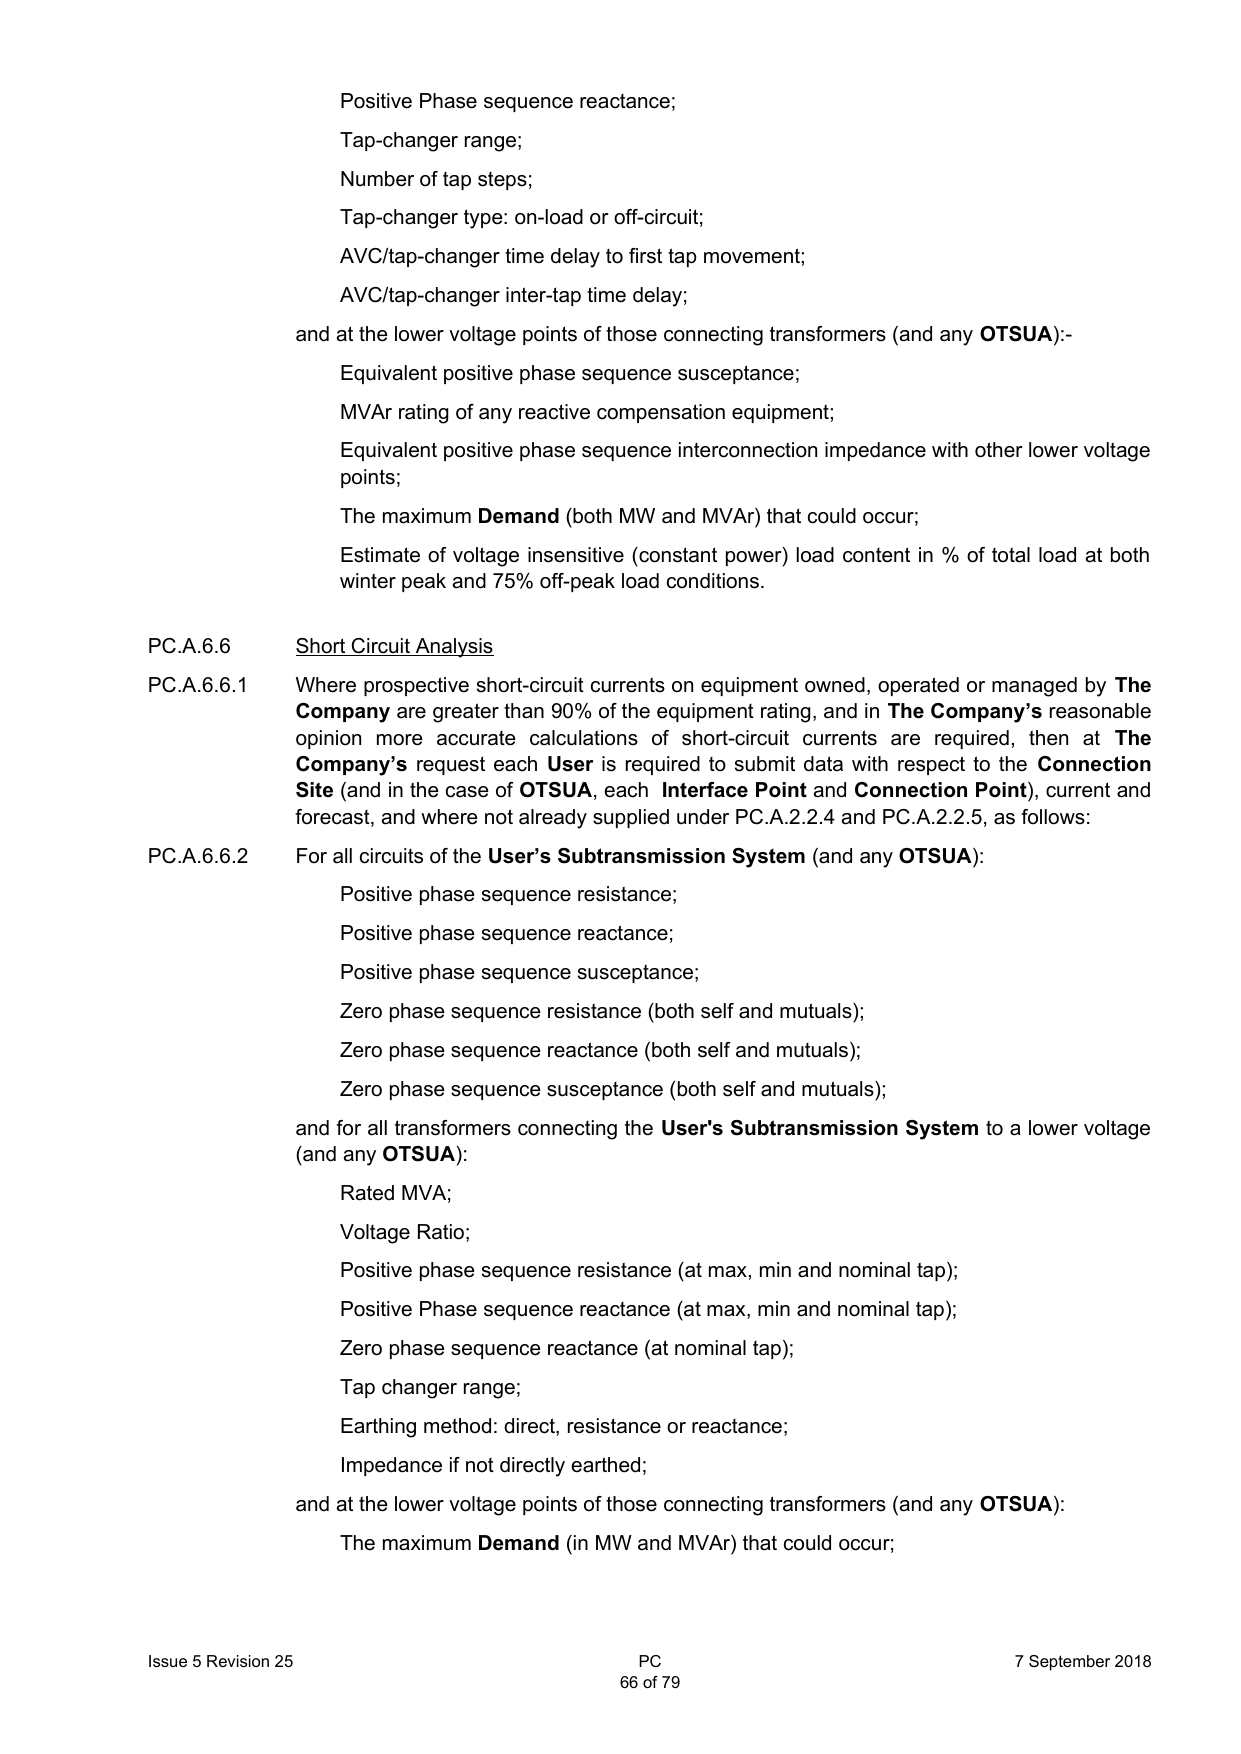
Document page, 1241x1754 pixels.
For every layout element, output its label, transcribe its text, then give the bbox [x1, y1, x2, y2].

text Positive Phase sequence reactance (at max, min and nominal tap); [295, 1297, 1152, 1321]
text Zero phase sequence reactance (both self and mutuals); [295, 1038, 1152, 1062]
text Equivalent positive phase sequence susceptance; [295, 361, 1152, 384]
text Positive phase sequence resistance (at max, min and nominal tap); [295, 1258, 1152, 1282]
text Number of tap steps; [295, 166, 1152, 190]
text and at the lower voltage points of those connecting transformers (and any OTSUA): [148, 1491, 1152, 1515]
text and at the lower voltage points of those connecting transformers (and any OTSUA):- [148, 322, 1152, 346]
text The maximum Demand (both MW and MVAr) that could occur; [295, 503, 1152, 527]
text The maximum Demand (in MW and MVAr) that could occur; [295, 1530, 1152, 1554]
text PC.A.6.6.1 Where prospective short-circuit currents on equipment owned, operated or managed by The Company are greater than 90% of the equipment rating, and in The Company’s reasonable opinion more accurate calculations of short-circuit currents are required, then at The Company’s request each User is required to submit data with respect to the Connection Site (and in the case of OTSUA, each Interface Point and Connection Point), current and forecast, and where not already supplied under PC.A.2.2.4 and PC.A.2.2.5, as follows: [148, 673, 1152, 828]
text Earthing method: direct, resistance or reactance; [295, 1414, 1152, 1438]
text Positive phase sequence reactance; [295, 921, 1152, 945]
text Voltage Ratio; [295, 1219, 1152, 1243]
text Positive Phase sequence reactance; [295, 89, 1152, 113]
text Rated MVA; [295, 1181, 1152, 1204]
text PC.A.6.6 Short Circuit Analysis [148, 634, 1152, 658]
text Positive phase sequence susceptance; [295, 960, 1152, 984]
text Positive phase sequence resistance; [295, 882, 1152, 906]
text Tap-changer range; [295, 127, 1152, 151]
text Tap-changer type: on-load or off-circuit; [295, 205, 1152, 229]
text Zero phase sequence reactance (at nominal tap); [295, 1336, 1152, 1360]
text Tap changer range; [295, 1375, 1152, 1399]
text Zero phase sequence susceptance (both self and mutuals); [295, 1077, 1152, 1101]
text Impedance if not directly earthed; [295, 1453, 1152, 1477]
text MVAr rating of any reactive compensation equipment; [295, 399, 1152, 423]
text AVC/tap-changer time delay to first tap movement; [295, 244, 1152, 268]
text and for all transformers connecting the User's Subtransmission System to a lower voltage (and any OTSUA): [148, 1115, 1152, 1166]
text Equivalent positive phase sequence interconnection impedance with other lower voltage points; [295, 438, 1152, 489]
text AVC/tap-changer inter-tap time delay; [295, 283, 1152, 307]
text PC.A.6.6.2 For all circuits of the User’s Subtransmission System (and any OTSUA): [148, 843, 1152, 867]
text Estimate of voltage insensitive (constant power) load content in % of total load at both winter peak and 75% off-peak load conditions. [295, 542, 1152, 593]
text Zero phase sequence resistance (both self and mutuals); [295, 999, 1152, 1023]
